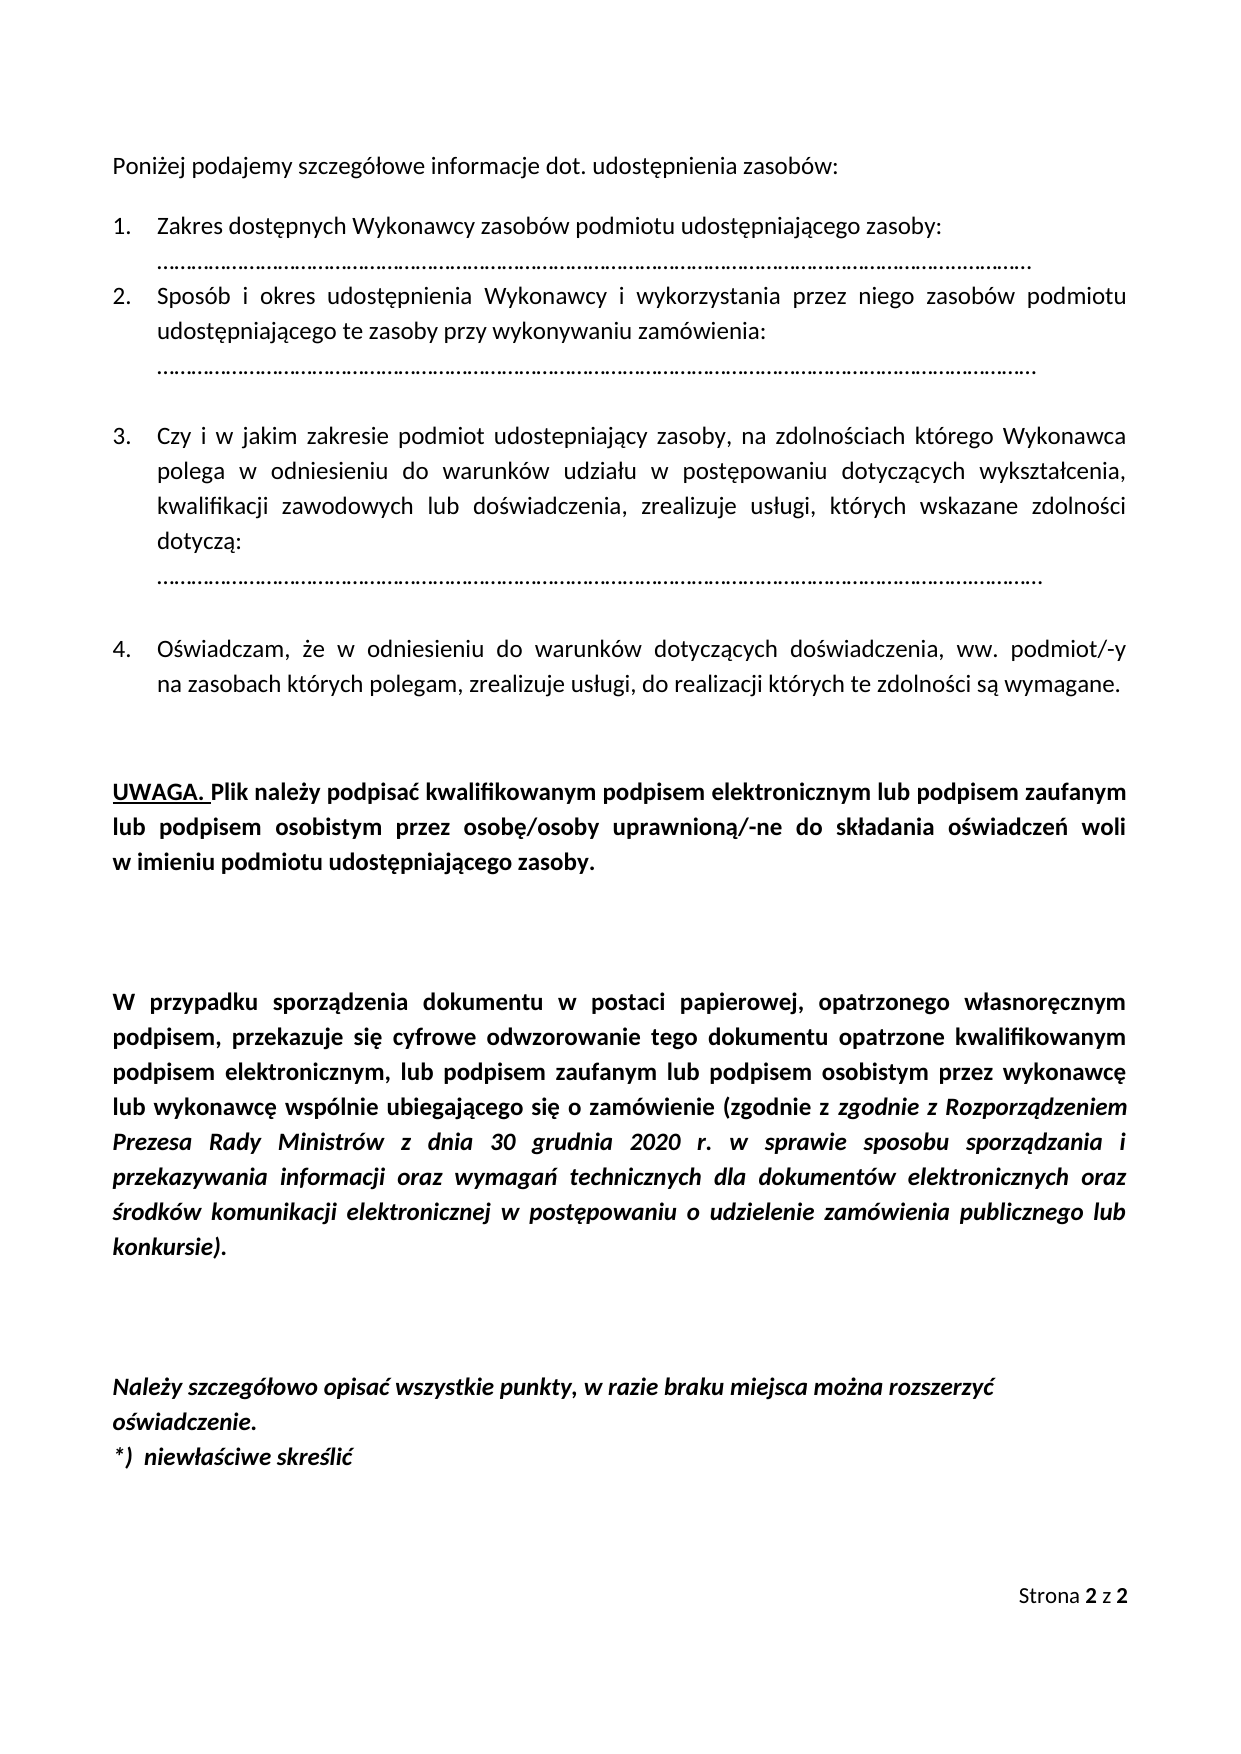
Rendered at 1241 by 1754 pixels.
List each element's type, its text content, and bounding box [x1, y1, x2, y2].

list Zakres dostępnych Wykonawcy zasobów podmiotu udostępniającego zasoby: [112, 210, 1128, 241]
text …………………………………………………………………………………………………………………………..………… [157, 245, 1128, 276]
list Oświadczam, że w odniesieniu do warunków dotyczących doświadczenia, ww. podmiot/-y na zasobach których polegam, zrealizuje usługi, do realizacji których te zdolności są wymagane. [112, 633, 1128, 698]
text Należy szczegółowo opisać wszystkie punkty, w razie braku miejsca można rozszerzyć oświadczenie. [112, 1371, 1128, 1437]
text *) niewłaściwe skreślić [112, 1441, 1128, 1472]
list Sposób i okres udostępnienia Wykonawcy i wykorzystania przez niego zasobów podmiotu udostępniającego te zasoby przy wykonywaniu zamówienia: [112, 280, 1128, 346]
text Poniżej podajemy szczegółowe informacje dot. udostępnienia zasobów: [112, 150, 1128, 181]
text …………………………………………………………………………………………………………………………….………… [112, 560, 1128, 591]
text W przypadku sporządzenia dokumentu w postaci papierowej, opatrzonego własnoręcznym podpisem, przekazuje się cyfrowe odwzorowanie tego dokumentu opatrzone kwalifikowanym podpisem elektronicznym, lub podpisem zaufanym lub podpisem osobistym przez wykonawcę lub wykonawcę wspólnie ubiegającego się o zamówienie (zgodnie z zgodnie z Rozporządzeniem Prezesa Rady Ministrów z dnia 30 grudnia 2020 r. w sprawie sposobu sporządzania i przekazywania informacji oraz wymagań technicznych dla dokumentów elektronicznych oraz środków komunikacji elektronicznej w postępowaniu o udzielenie zamówienia publicznego lub konkursie). [112, 986, 1128, 1262]
text ……………………………………………………………………………………………………………………………………… [112, 350, 1128, 381]
list Czy i w jakim zakresie podmiot udostepniający zasoby, na zdolnościach którego Wykonawca polega w odniesieniu do warunków udziału w postępowaniu dotyczących wykształcenia, kwalifikacji zawodowych lub doświadczenia, zrealizuje usługi, których wskazane zdolności dotyczą: [112, 420, 1128, 556]
text UWAGA. Plik należy podpisać kwalifikowanym podpisem elektronicznym lub podpisem zaufanym lub podpisem osobistym przez osobę/osoby uprawnioną/-ne do składania oświadczeń woli w imieniu podmiotu udostępniającego zasoby. [112, 776, 1128, 877]
